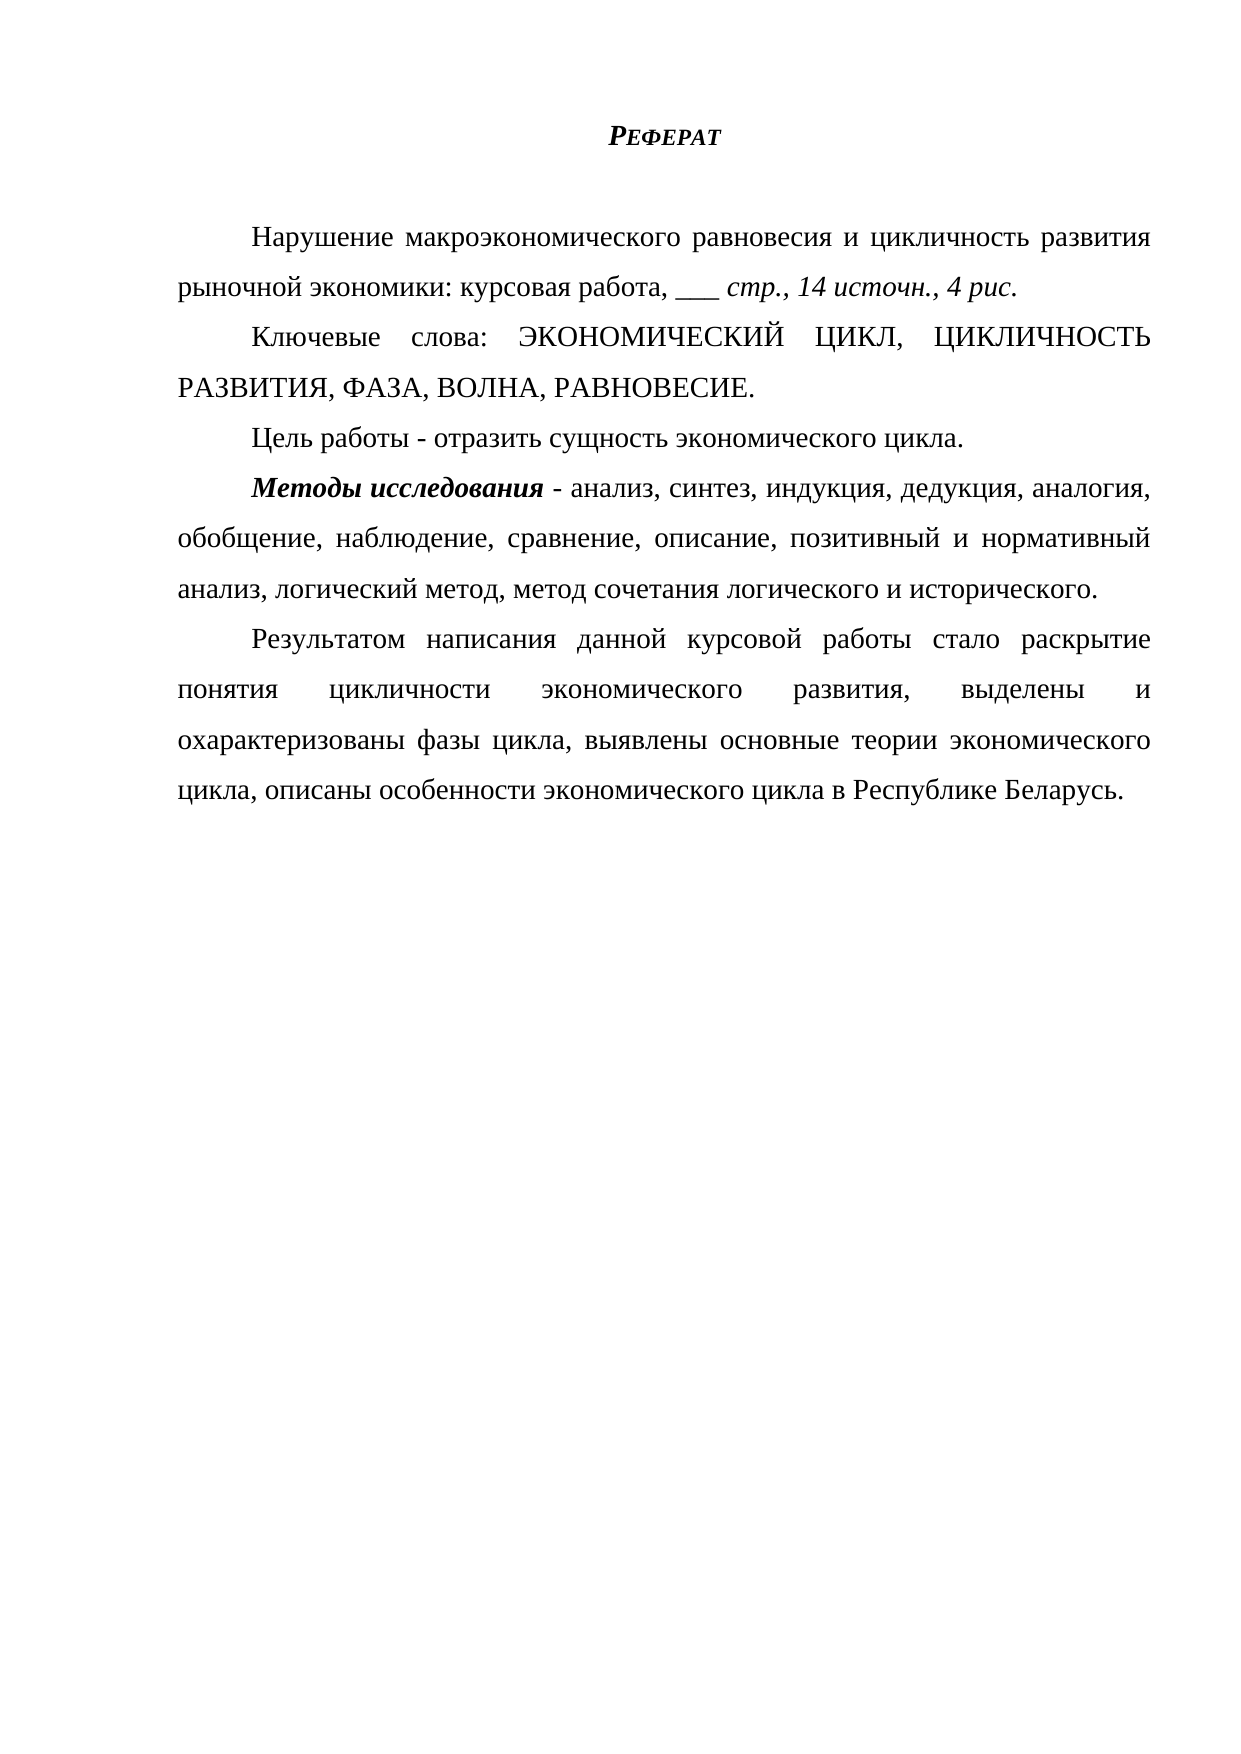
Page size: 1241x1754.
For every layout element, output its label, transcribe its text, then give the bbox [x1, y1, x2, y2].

text Нарушение макроэкономического равновесия и цикличность развития рыночной экономики: курсовая работа, ___ стр., 14 источн., 4 рис. [177, 219, 1152, 303]
text Результатом написания данной курсовой работы стало раскрытие понятия цикличности экономического развития, выделены и охарактеризованы фазы цикла, выявлены основные теории экономического цикла, описаны особенности экономического цикла в Республике Беларусь. [177, 621, 1152, 806]
subtitle Реферат [177, 118, 1152, 152]
text Методы исследования - анализ, синтез, индукция, дедукция, аналогия, обобщение, наблюдение, сравнение, описание, позитивный и нормативный анализ, логический метод, метод сочетания логического и исторического. [177, 470, 1152, 604]
text Ключевые слова: ЭКОНОМИЧЕСКИЙ ЦИКЛ, ЦИКЛИЧНОСТЬ РАЗВИТИЯ, ФАЗА, ВОЛНА, РАВНОВЕСИЕ. [177, 319, 1152, 403]
text Цель работы - отразить сущность экономического цикла. [177, 420, 1152, 453]
